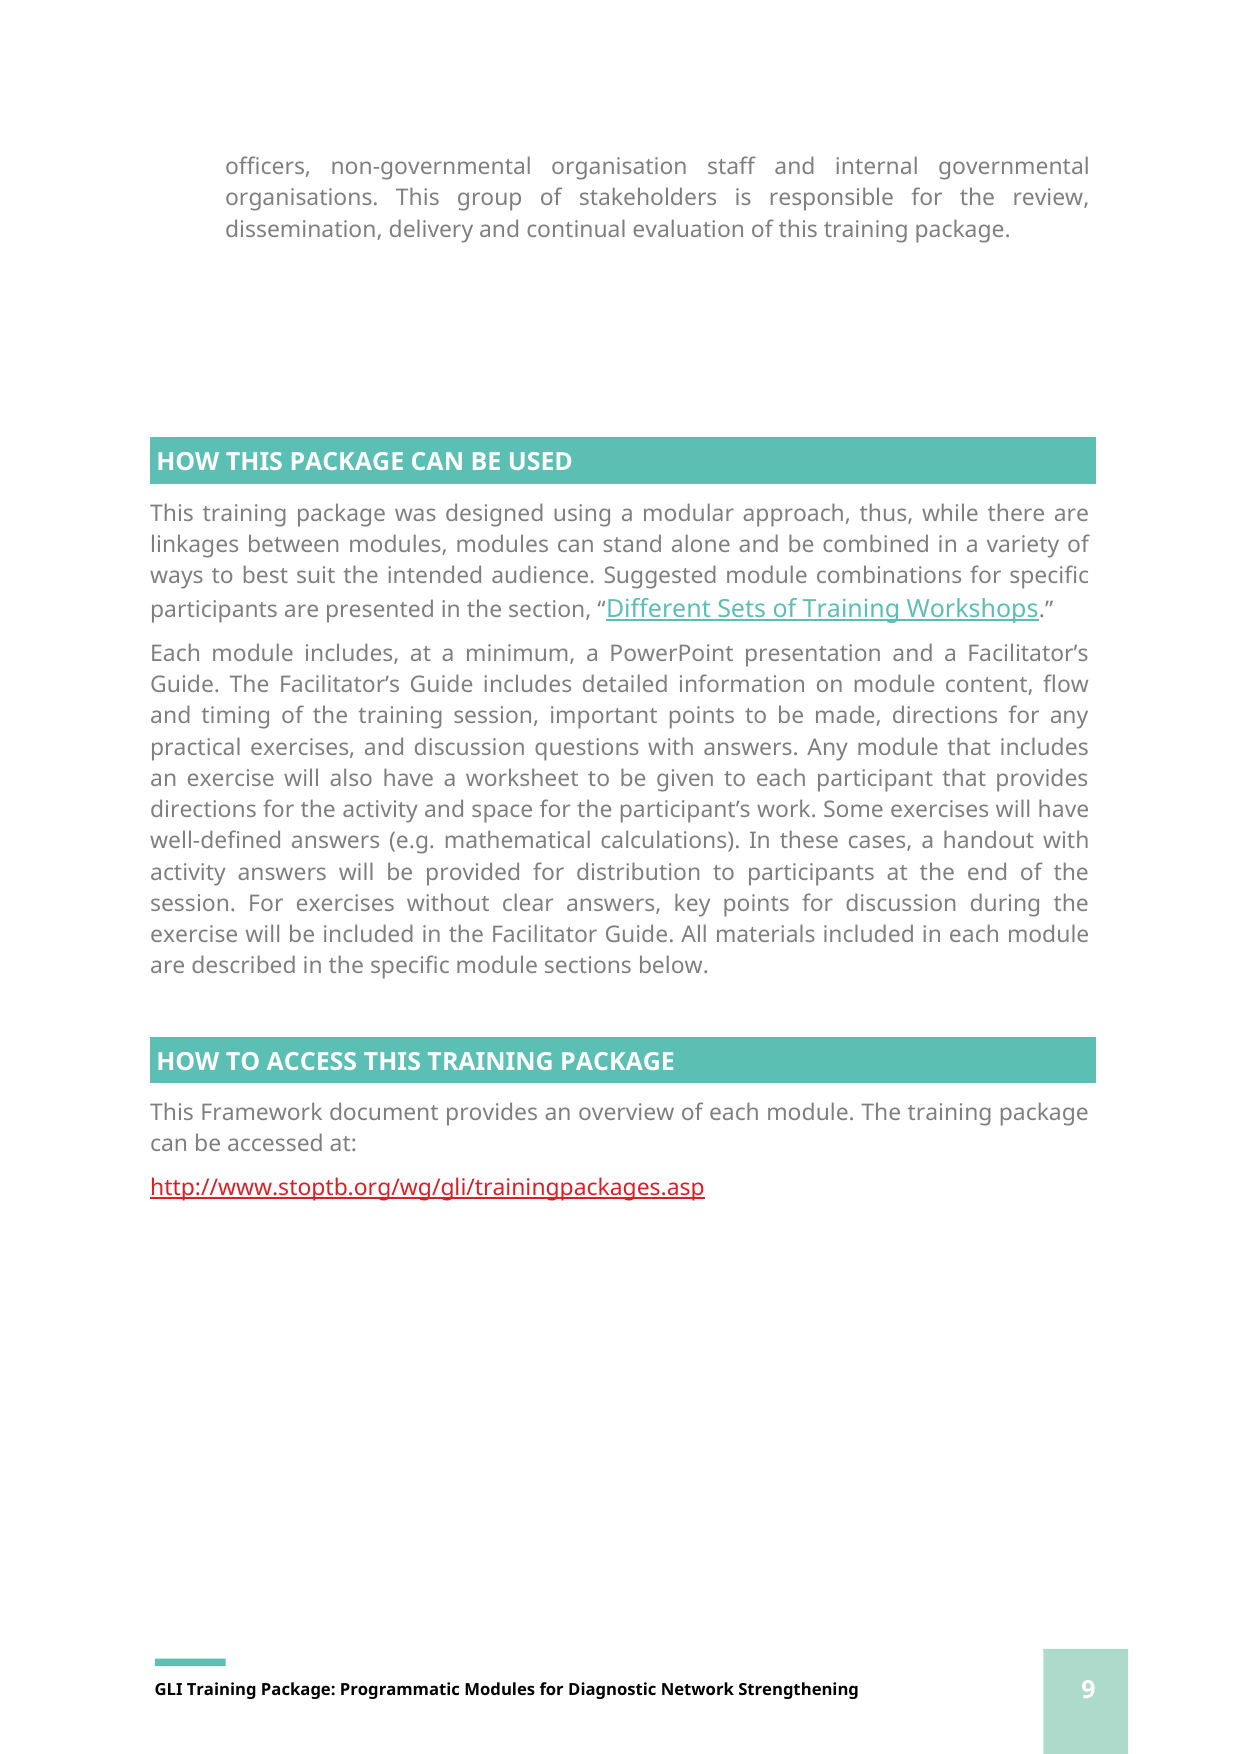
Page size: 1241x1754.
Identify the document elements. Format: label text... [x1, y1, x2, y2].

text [225, 150, 1090, 244]
text This Framework document provides an overview of each module. The training package can be accessed at: [150, 1096, 1090, 1158]
text This training package was designed using a modular approach, thus, while there are linkages between modules, modules can stand alone and be combined in a variety of ways to best suit the intended audience. Suggested module combinations for specific participants are presented in the section, “Different Sets of Training Workshops.” [150, 497, 1090, 624]
text How this package can be used [156, 444, 1090, 478]
text How to access this training package [156, 1043, 1090, 1077]
text http://www.stoptb.org/wg/gli/trainingpackages.asp [150, 1171, 1090, 1202]
text Each module includes, at a minimum, a PowerPoint presentation and a Facilitator’s Guide. The Facilitator’s Guide includes detailed information on module content, flow and timing of the training session, important points to be made, directions for any practical exercises, and discussion questions with answers. Any module that includes an exercise will also have a worksheet to be given to each participant that provides directions for the activity and space for the participant’s work. Some exercises will have well-defined answers (e.g. mathematical calculations). In these cases, a handout with activity answers will be provided for distribution to participants at the end of the session. For exercises without clear answers, key points for discussion during the exercise will be included in the Facilitator Guide. All materials included in each module are described in the specific module sections below. [150, 637, 1090, 981]
